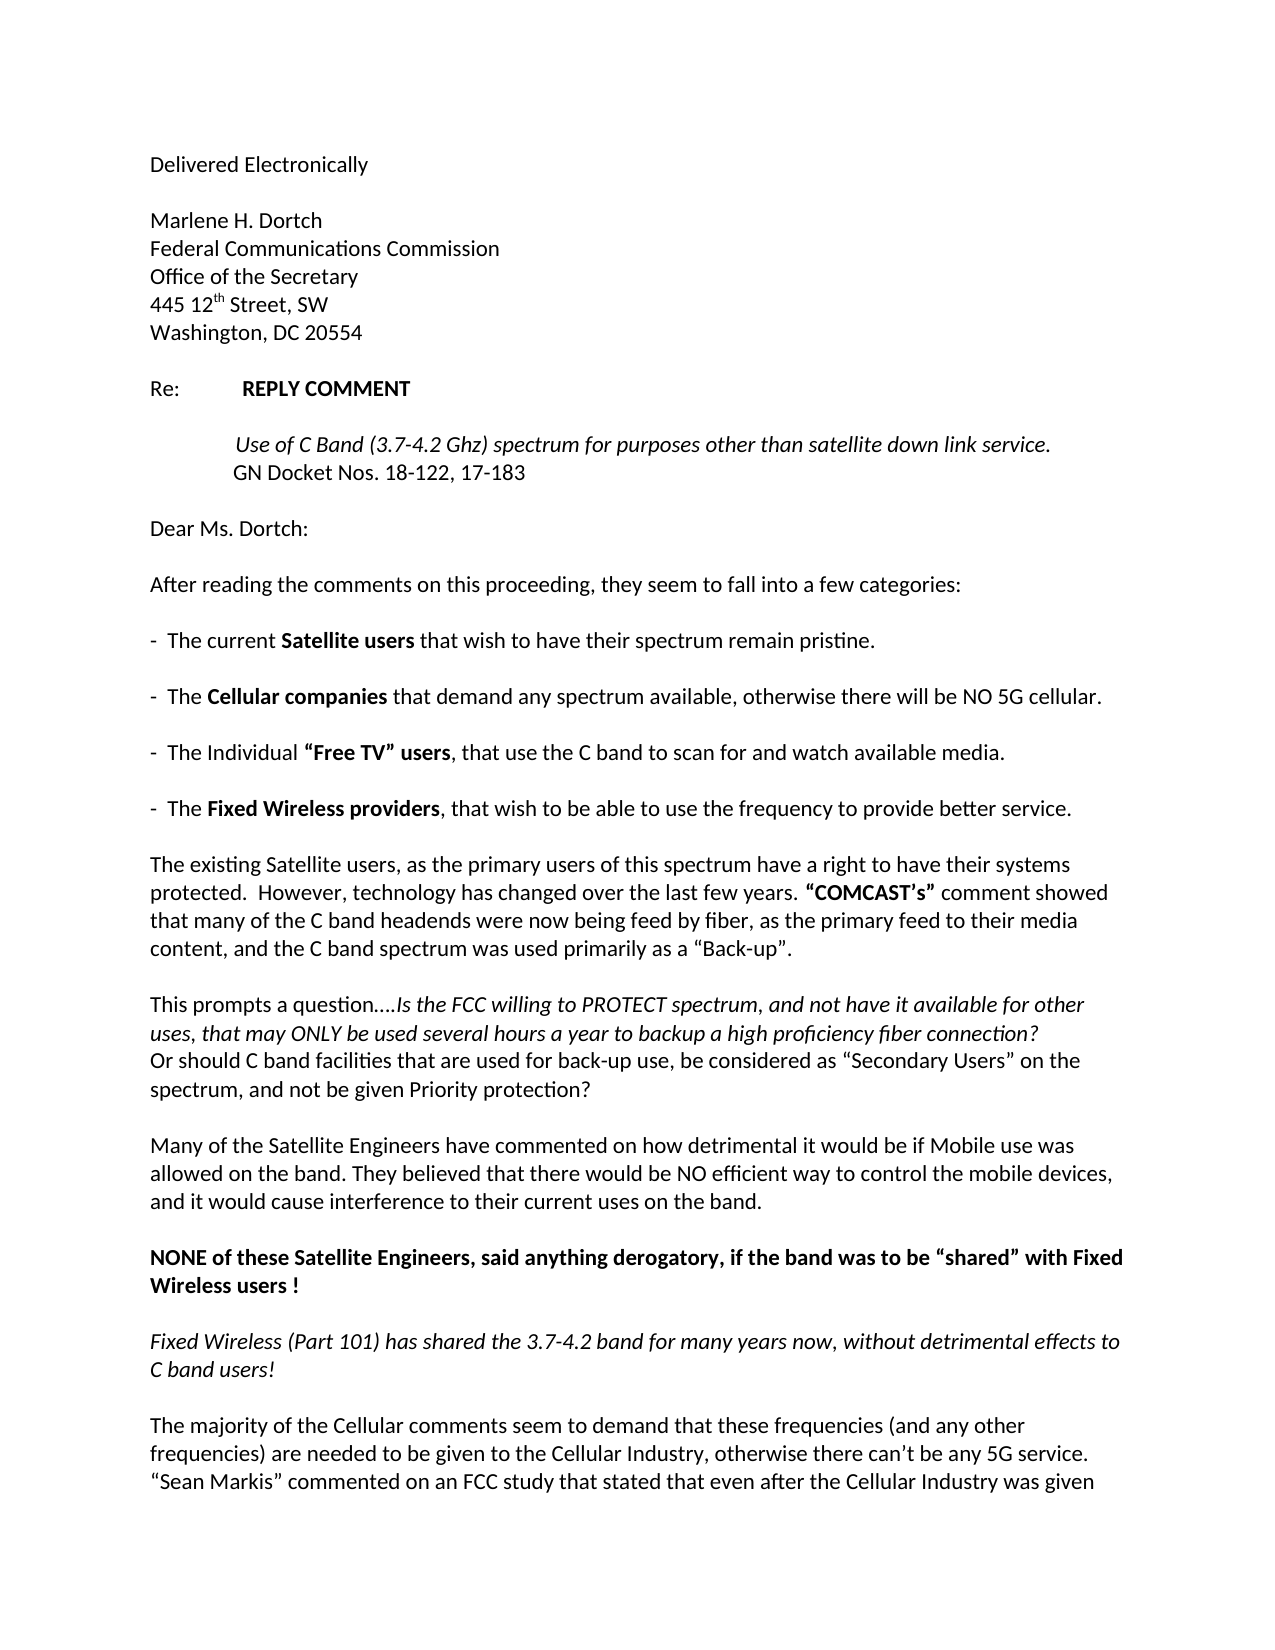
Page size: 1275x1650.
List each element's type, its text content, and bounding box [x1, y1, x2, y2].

text 445 12th Street, SW [150, 290, 1125, 318]
text Dear Ms. Dortch: [150, 514, 1125, 542]
text Many of the Satellite Engineers have commented on how detrimental it would be if Mobile use was allowed on the band. They believed that there would be NO efficient way to control the mobile devices, and it would cause interference to their current uses on the band. [150, 1131, 1125, 1215]
text - The current Satellite users that wish to have their spectrum remain pristine. [150, 626, 1125, 654]
text - The Individual “Free TV” users, that use the C band to scan for and watch available media. [150, 738, 1125, 766]
text GN Docket Nos. 18-122, 17-183 [150, 458, 1125, 486]
text This prompts a question….Is the FCC willing to PROTECT spectrum, and not have it available for other uses, that may ONLY be used several hours a year to backup a high proficiency fiber connection? [150, 991, 1125, 1047]
text Use of C Band (3.7-4.2 Ghz) spectrum for purposes other than satellite down link service. [150, 430, 1125, 458]
text Delivered Electronically [150, 150, 1125, 178]
text Marlene H. Dortch [150, 206, 1125, 234]
text Or should C band facilities that are used for back-up use, be considered as “Secondary Users” on the spectrum, and not be given Priority protection? [150, 1047, 1125, 1103]
text - The Fixed Wireless providers, that wish to be able to use the frequency to provide better service. [150, 794, 1125, 822]
text The existing Satellite users, as the primary users of this spectrum have a right to have their systems protected. However, technology has changed over the last few years. “COMCAST’s” comment showed that many of the C band headends were now being feed by fiber, as the primary feed to their media content, and the C band spectrum was used primarily as a “Back-up”. [150, 851, 1125, 963]
text After reading the comments on this proceeding, they seem to fall into a few categories: [150, 570, 1125, 598]
text - The Cellular companies that demand any spectrum available, otherwise there will be NO 5G cellular. [150, 682, 1125, 710]
text Washington, DC 20554 [150, 318, 1125, 346]
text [150, 1411, 1125, 1495]
text Fixed Wireless (Part 101) has shared the 3.7-4.2 band for many years now, without detrimental effects to C band users! [150, 1327, 1125, 1383]
text Re: REPLY COMMENT [150, 374, 1125, 402]
text NONE of these Satellite Engineers, said anything derogatory, if the band was to be “shared” with Fixed Wireless users ! [150, 1243, 1125, 1299]
text Office of the Secretary [150, 262, 1125, 290]
text Federal Communications Commission [150, 234, 1125, 262]
